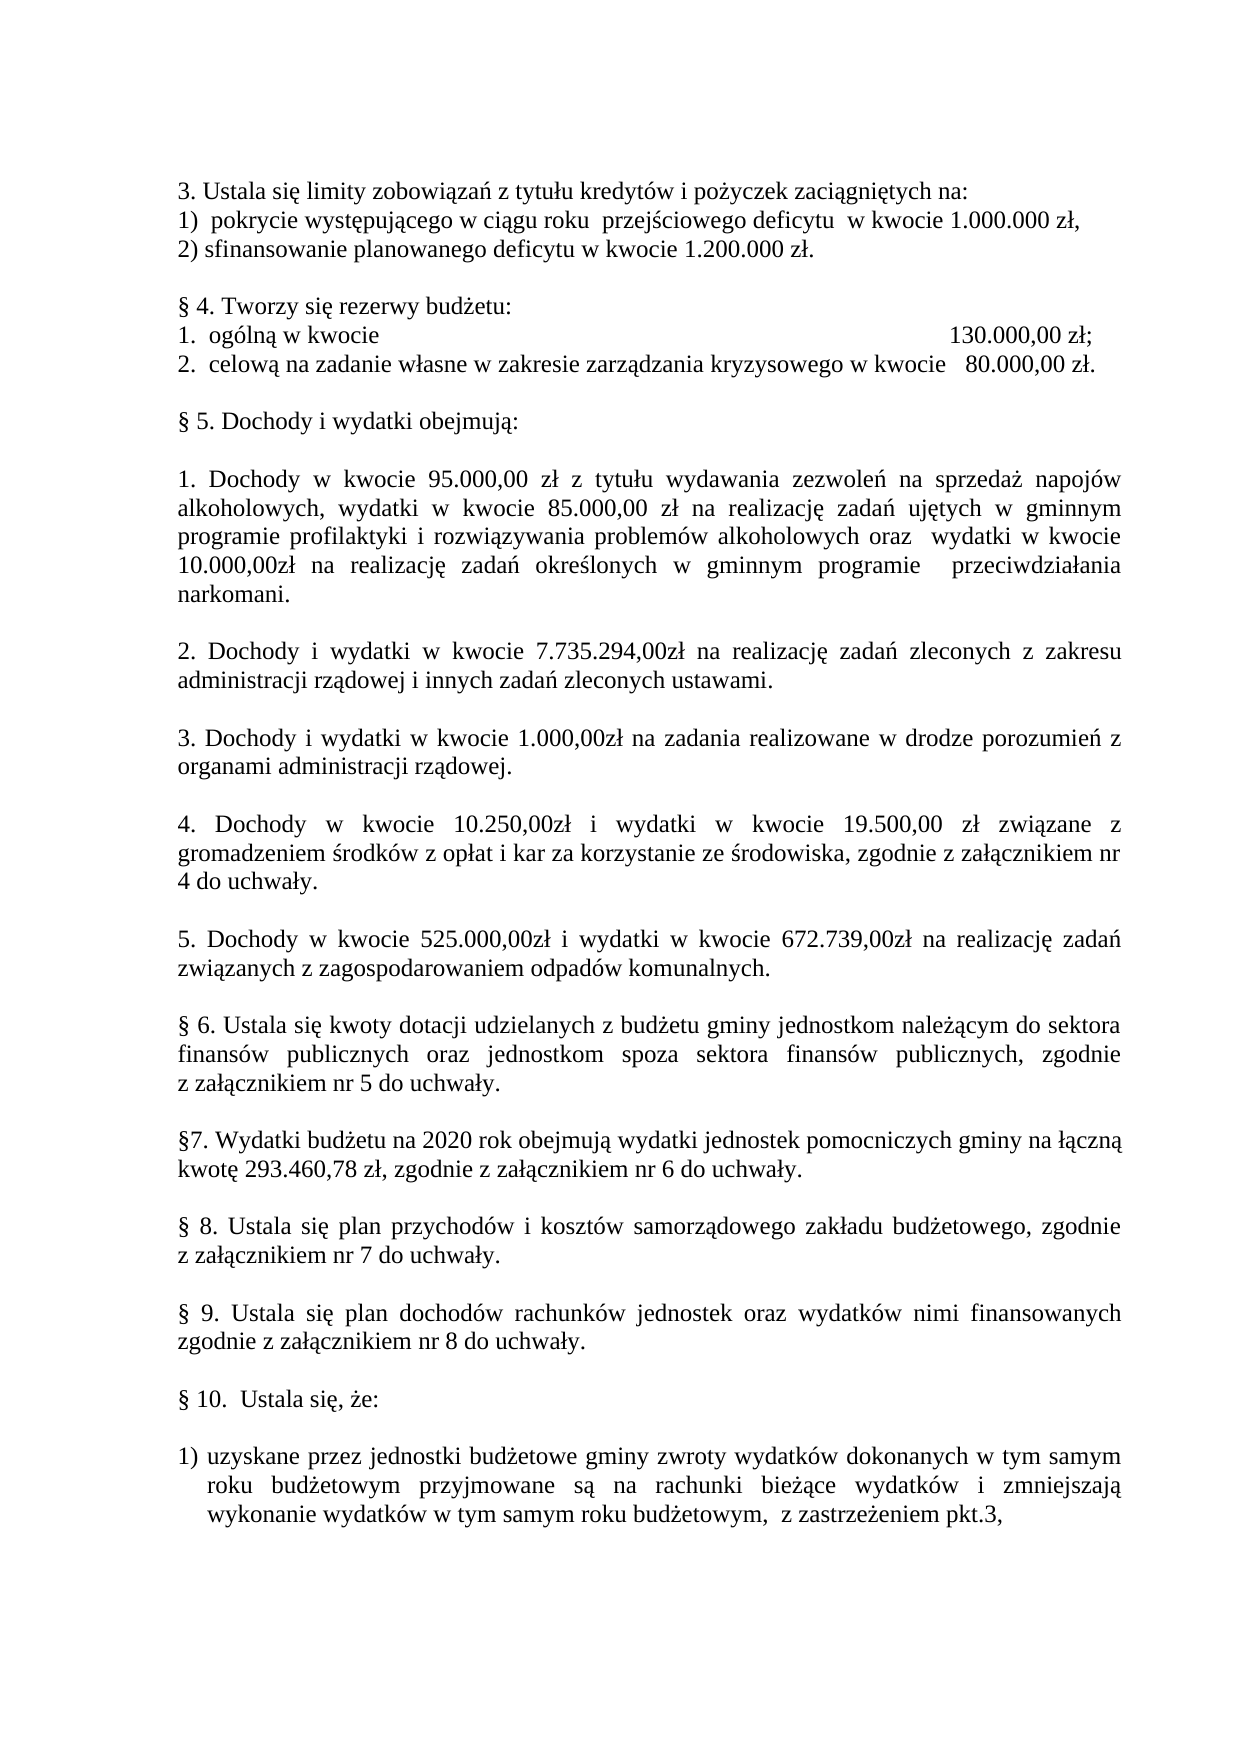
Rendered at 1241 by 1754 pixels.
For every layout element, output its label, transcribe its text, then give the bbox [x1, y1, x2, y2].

text § 9. Ustala się plan dochodów rachunków jednostek oraz wydatków nimi finansowanych zgodnie z załącznikiem nr 8 do uchwały. [177, 1298, 1122, 1355]
text §7. Wydatki budżetu na 2020 rok obejmują wydatki jednostek pomocniczych gminy na łączną kwotę 293.460,78 zł, zgodnie z załącznikiem nr 6 do uchwały. [177, 1125, 1122, 1183]
text 1. Dochody w kwocie 95.000,00 zł z tytułu wydawania zezwoleń na sprzedaż napojów alkoholowych, wydatki w kwocie 85.000,00 zł na realizację zadań ujętych w gminnym programie profilaktyki i rozwiązywania problemów alkoholowych oraz wydatki w kwocie 10.000,00zł na realizację zadań określonych w gminnym programie przeciwdziałania narkomani. [177, 464, 1122, 608]
text 3. Dochody i wydatki w kwocie 1.000,00zł na zadania realizowane w drodze porozumień z organami administracji rządowej. [177, 723, 1122, 780]
text 2. celową na zadanie własne w zakresie zarządzania kryzysowego w kwocie 80.000,00 zł. [177, 349, 1122, 378]
text 1. ogólną w kwocie 130.000,00 zł; [177, 320, 1122, 349]
text 3. Ustala się limity zobowiązań z tytułu kredytów i pożyczek zaciągniętych na: [177, 176, 1122, 205]
text 1) pokrycie występującego w ciągu roku przejściowego deficytu w kwocie 1.000.000 zł, [177, 205, 1122, 234]
text 5. Dochody w kwocie 525.000,00zł i wydatki w kwocie 672.739,00zł na realizację zadań związanych z zagospodarowaniem odpadów komunalnych. [177, 924, 1122, 981]
text 2) sfinansowanie planowanego deficytu w kwocie 1.200.000 zł. [177, 234, 1122, 263]
text § 5. Dochody i wydatki obejmują: [177, 406, 1122, 435]
text § 10. Ustala się, że: [177, 1384, 1122, 1413]
text 4. Dochody w kwocie 10.250,00zł i wydatki w kwocie 19.500,00 zł związane z gromadzeniem środków z opłat i kar za korzystanie ze środowiska, zgodnie z załącznikiem nr 4 do uchwały. [177, 809, 1122, 895]
list uzyskane przez jednostki budżetowe gminy zwroty wydatków dokonanych w tym samym roku budżetowym przyjmowane są na rachunki bieżące wydatków i zmniejszają wykonanie wydatków w tym samym roku budżetowym, z zastrzeżeniem pkt.3, [177, 1441, 1122, 1528]
text § 8. Ustala się plan przychodów i kosztów samorządowego zakładu budżetowego, zgodnie z załącznikiem nr 7 do uchwały. [177, 1211, 1122, 1269]
text 2. Dochody i wydatki w kwocie 7.735.294,00zł na realizację zadań zleconych z zakresu administracji rządowej i innych zadań zleconych ustawami. [177, 636, 1122, 694]
text § 6. Ustala się kwoty dotacji udzielanych z budżetu gminy jednostkom należącym do sektora finansów publicznych oraz jednostkom spoza sektora finansów publicznych, zgodnie z załącznikiem nr 5 do uchwały. [177, 1010, 1122, 1096]
text § 4. Tworzy się rezerwy budżetu: [177, 291, 1122, 320]
